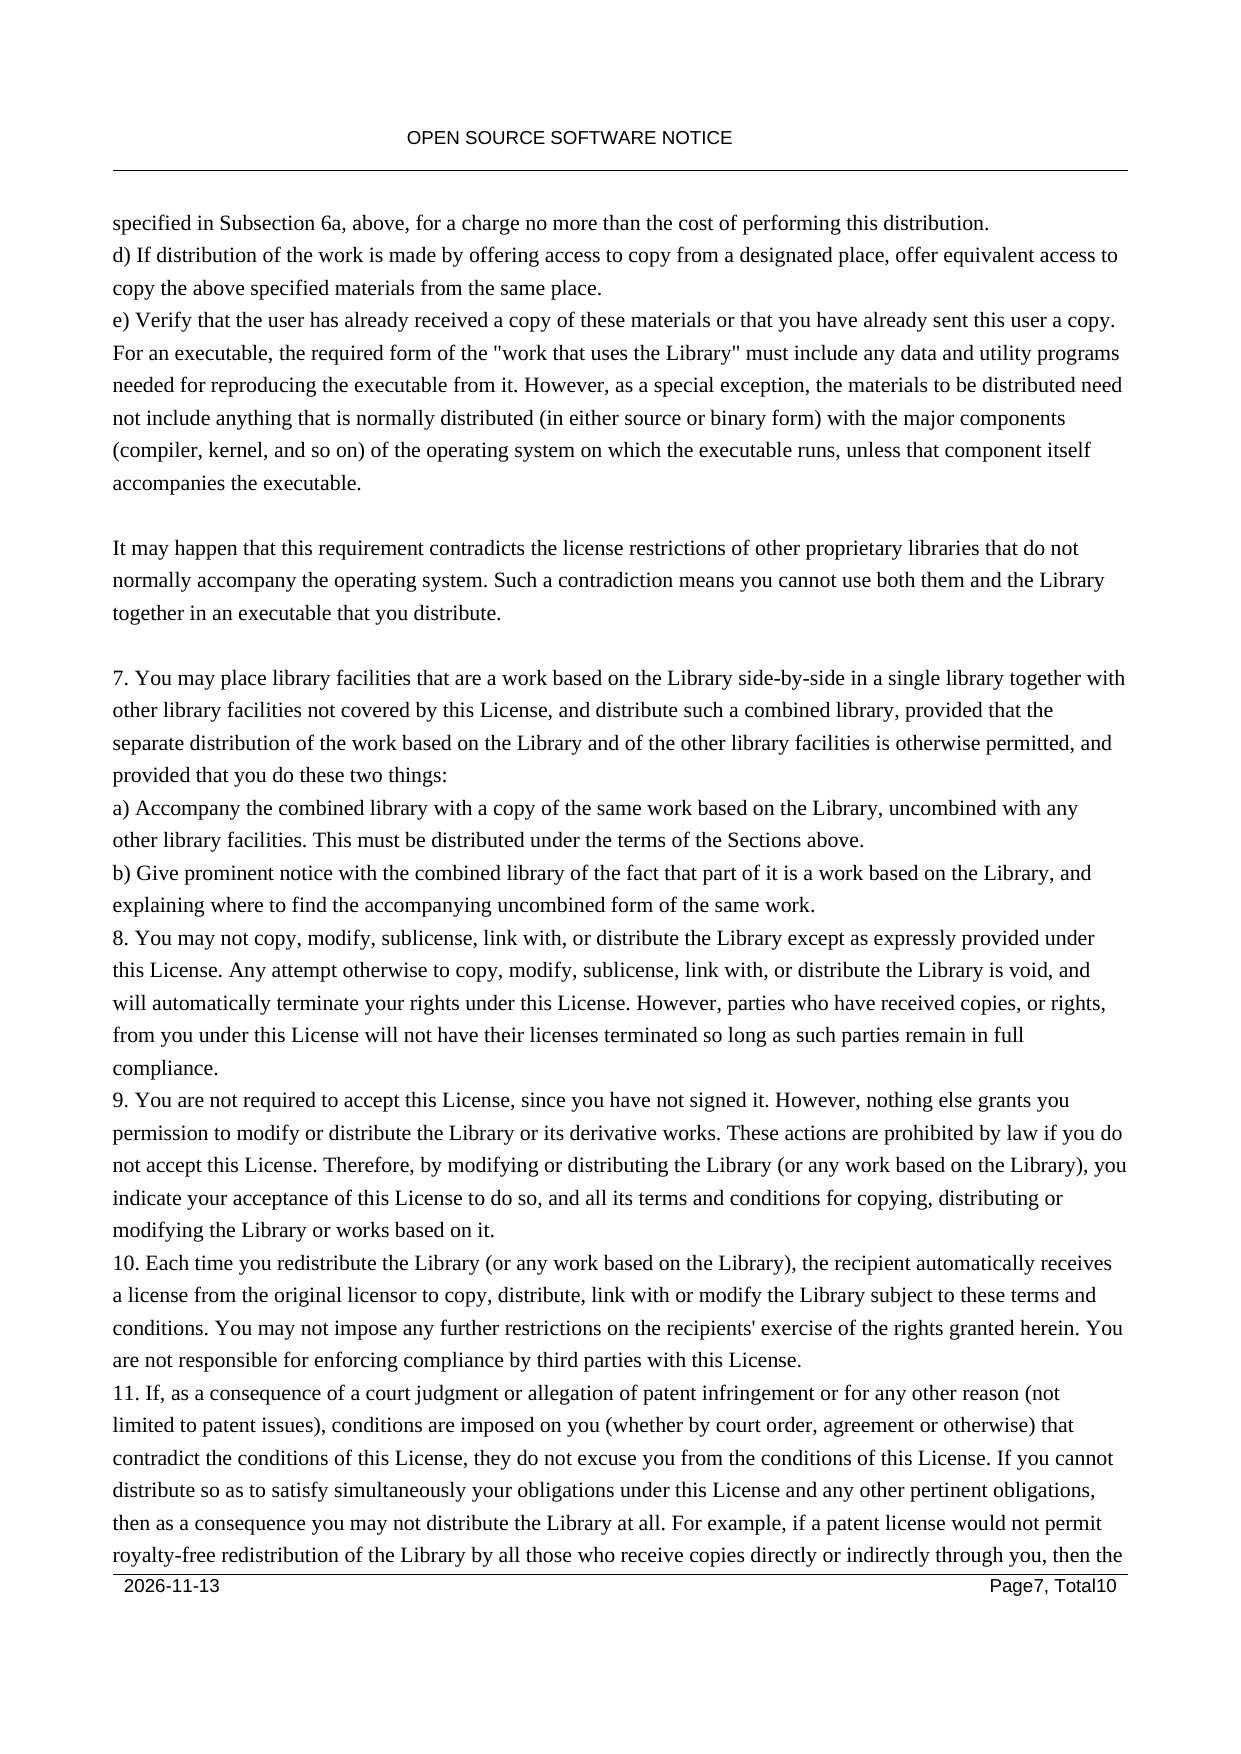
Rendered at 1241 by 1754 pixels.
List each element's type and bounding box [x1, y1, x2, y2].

text [112, 206, 1128, 1571]
